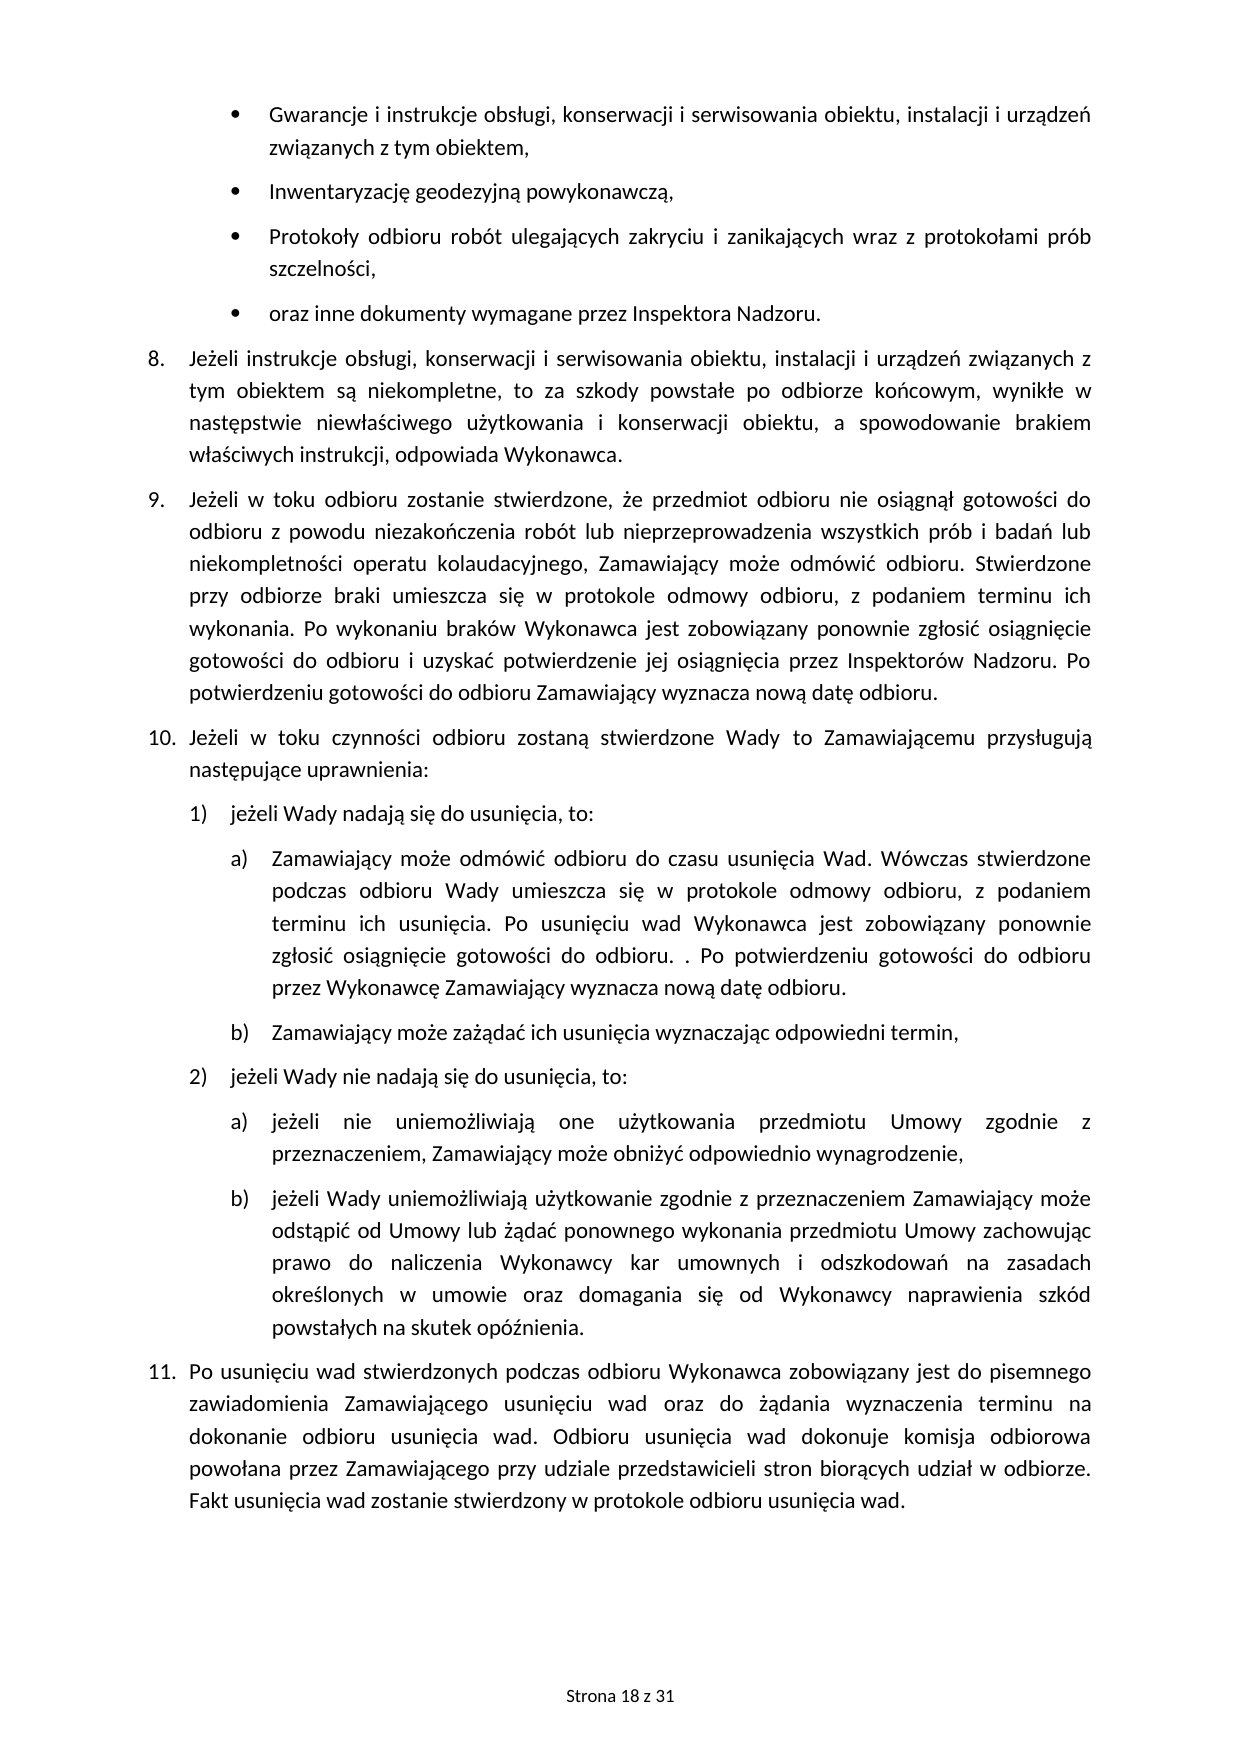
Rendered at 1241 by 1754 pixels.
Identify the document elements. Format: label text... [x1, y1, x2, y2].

list Zamawiający może zażądać ich usunięcia wyznaczając odpowiedni termin, [230, 1018, 1093, 1046]
list Gwarancje i instrukcje obsługi, konserwacji i serwisowania obiektu, instalacji i urządzeń związanych z tym obiektem, [231, 101, 1093, 161]
list jeżeli Wady nadają się do usunięcia, to: [189, 799, 1093, 828]
list Jeżeli w toku czynności odbioru zostaną stwierdzone Wady to Zamawiającemu przysługują następujące uprawnienia: [148, 723, 1093, 783]
list jeżeli Wady nie nadają się do usunięcia, to: [189, 1062, 1093, 1090]
list Protokoły odbioru robót ulegających zakryciu i zanikających wraz z protokołami prób szczelności, [231, 222, 1093, 282]
list Inwentaryzację geodezyjną powykonawczą, [231, 177, 1093, 205]
list Jeżeli w toku odbioru zostanie stwierdzone, że przedmiot odbioru nie osiągnął gotowości do odbioru z powodu niezakończenia robót lub nieprzeprowadzenia wszystkich prób i badań lub niekompletności operatu kolaudacyjnego, Zamawiający może odmówić odbioru. Stwierdzone przy odbiorze braki umieszcza się w protokole odmowy odbioru, z podaniem terminu ich wykonania. Po wykonaniu braków Wykonawca jest zobowiązany ponownie zgłosić osiągnięcie gotowości do odbioru i uzyskać potwierdzenie jej osiągnięcia przez Inspektorów Nadzoru. Po potwierdzeniu gotowości do odbioru Zamawiający wyznacza nową datę odbioru. [148, 485, 1093, 706]
list jeżeli nie uniemożliwiają one użytkowania przedmiotu Umowy zgodnie z przeznaczeniem, Zamawiający może obniżyć odpowiednio wynagrodzenie, [230, 1107, 1093, 1167]
list Jeżeli instrukcje obsługi, konserwacji i serwisowania obiektu, instalacji i urządzeń związanych z tym obiektem są niekompletne, to za szkody powstałe po odbiorze końcowym, wynikłe w następstwie niewłaściwego użytkowania i konserwacji obiektu, a spowodowanie brakiem właściwych instrukcji, odpowiada Wykonawca. [148, 344, 1093, 468]
list Zamawiający może odmówić odbioru do czasu usunięcia Wad. Wówczas stwierdzone podczas odbioru Wady umieszcza się w protokole odmowy odbioru, z podaniem terminu ich usunięcia. Po usunięciu wad Wykonawca jest zobowiązany ponownie zgłosić osiągnięcie gotowości do odbioru. . Po potwierdzeniu gotowości do odbioru przez Wykonawcę Zamawiający wyznacza nową datę odbioru. [230, 844, 1093, 1001]
list oraz inne dokumenty wymagane przez Inspektora Nadzoru. [231, 299, 1093, 327]
list Po usunięciu wad stwierdzonych podczas odbioru Wykonawca zobowiązany jest do pisemnego zawiadomienia Zamawiającego usunięciu wad oraz do żądania wyznaczenia terminu na dokonanie odbioru usunięcia wad. Odbioru usunięcia wad dokonuje komisja odbiorowa powołana przez Zamawiającego przy udziale przedstawicieli stron biorących udział w odbiorze. Fakt usunięcia wad zostanie stwierdzony w protokole odbioru usunięcia wad. [148, 1357, 1093, 1514]
list jeżeli Wady uniemożliwiają użytkowanie zgodnie z przeznaczeniem Zamawiający może odstąpić od Umowy lub żądać ponownego wykonania przedmiotu Umowy zachowując prawo do naliczenia Wykonawcy kar umownych i odszkodowań na zasadach określonych w umowie oraz domagania się od Wykonawcy naprawienia szkód powstałych na skutek opóźnienia. [230, 1184, 1093, 1341]
